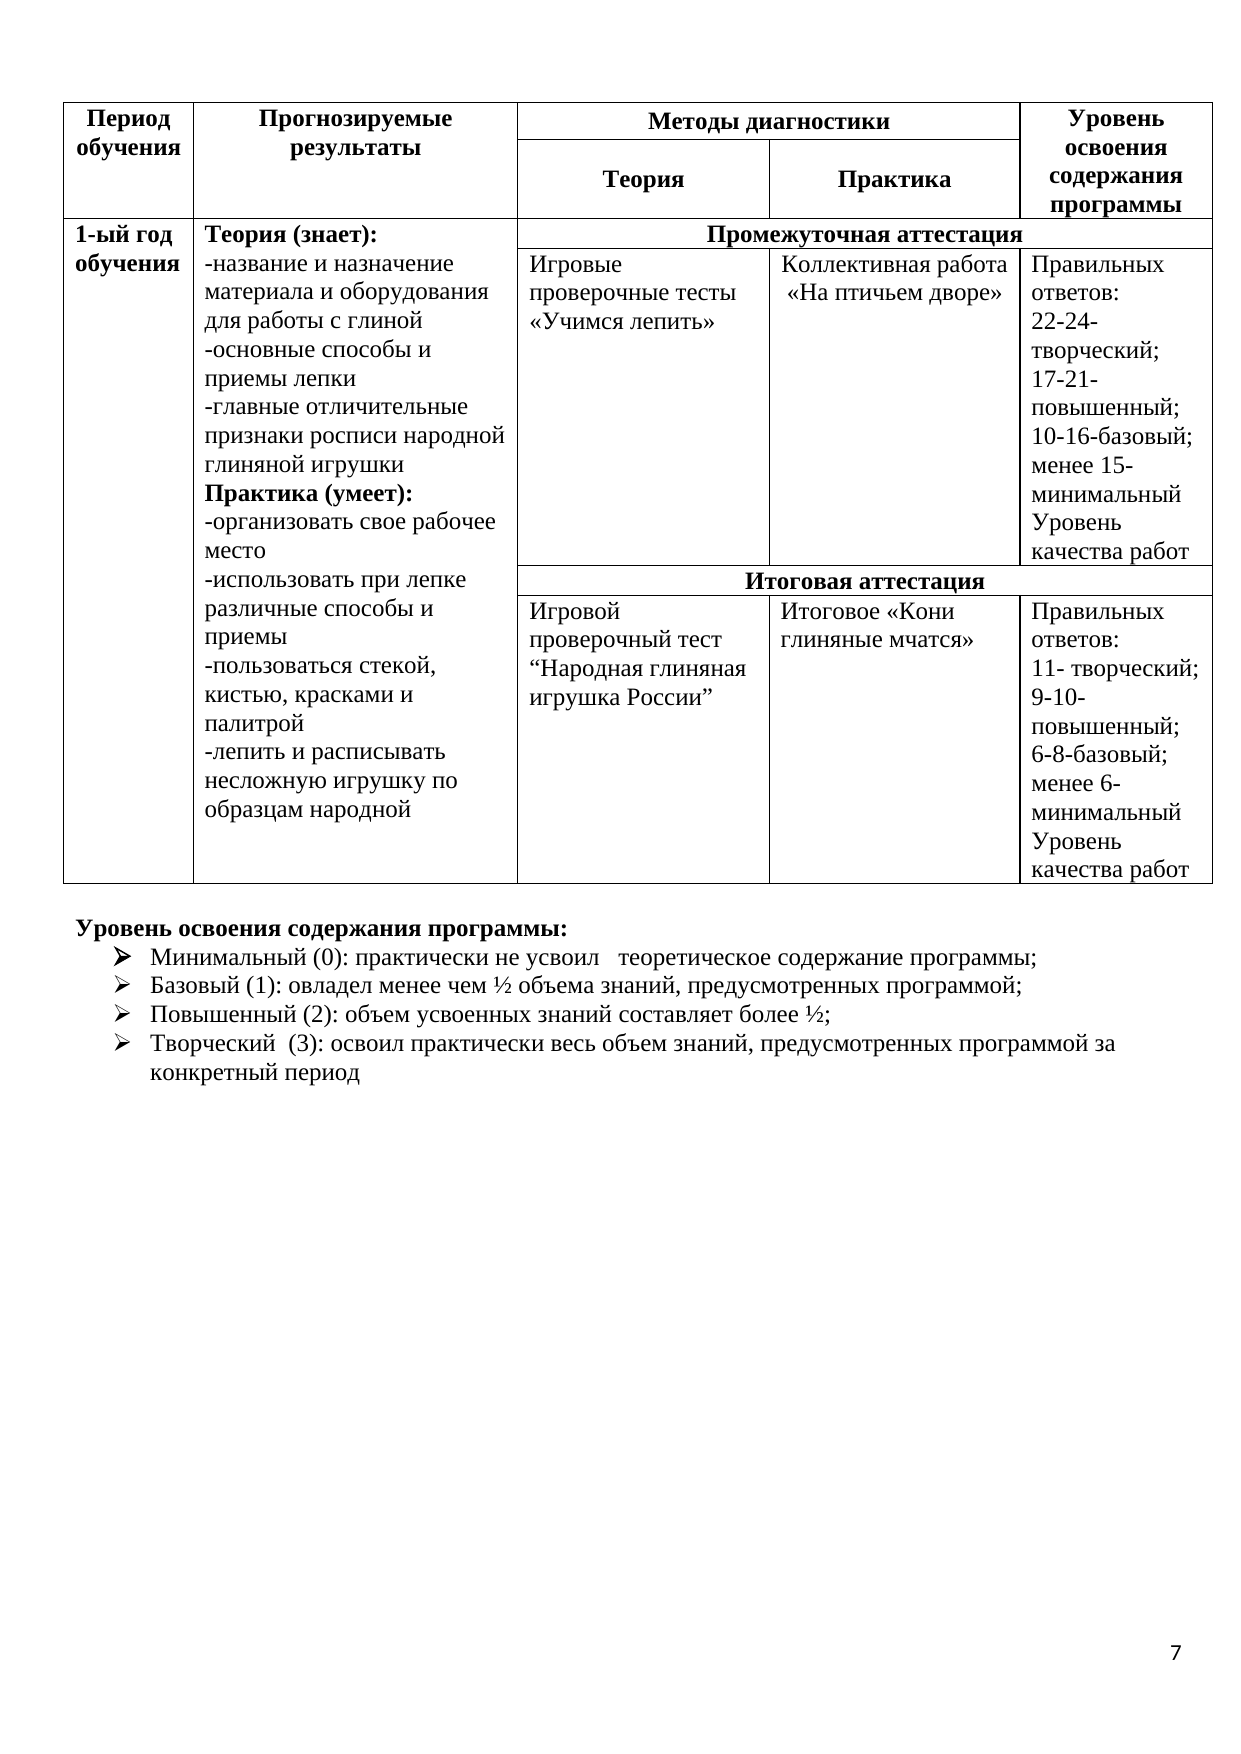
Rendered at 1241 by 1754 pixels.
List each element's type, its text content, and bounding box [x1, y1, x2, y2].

table_cell Теория [518, 140, 769, 218]
table_header Методы диагностики [518, 103, 1019, 139]
list Базовый (1): овладел менее чем ½ объема знаний, предусмотренных программой; [112, 971, 1181, 999]
list Повышенный (2): объем усвоенных знаний составляет более ½; [112, 999, 1181, 1028]
table_cell Теория (знает): -название и назначение материала и оборудования для работы с глиной -основные способы и приемы лепки -главные отличительные признаки росписи народной глиняной игрушки Практика (умеет): -организовать свое рабочее место -использовать при лепке различные способы и приемы -пользоваться стекой, кистью, красками и палитрой -лепить и расписывать несложную игрушку по образцам народной [194, 219, 517, 883]
table_cell Игровой проверочный тест “Народная глиняная игрушка России” [518, 596, 769, 883]
table_header Уровень освоения содержания программы [1021, 103, 1212, 218]
table_cell Игровые проверочные тесты «Учимся лепить» [518, 249, 769, 565]
list Творческий (3): освоил практически весь объем знаний, предусмотренных программой за конкретный период [112, 1028, 1181, 1086]
table_header Прогнозируемые результаты [194, 103, 517, 218]
table_cell Итоговая аттестация [518, 566, 1212, 595]
table_header Период обучения [64, 103, 193, 218]
table_cell Правильных ответов: 22-24- творческий; 17-21-повышенный; 10-16-базовый; менее 15-минимальный Уровень качества работ [1021, 249, 1212, 565]
list Минимальный (0): практически не усвоил теоретическое содержание программы; [112, 942, 1181, 971]
text Уровень освоения содержания программы: [75, 913, 1181, 942]
table_cell Промежуточная аттестация [518, 219, 1212, 248]
table_cell 1-ый год обучения [64, 219, 193, 883]
table_cell Коллективная работа «На птичьем дворе» [770, 249, 1019, 565]
table_cell Практика [770, 140, 1019, 218]
table_cell Правильных ответов: 11- творческий; 9-10-повышенный; 6-8-базовый; менее 6-минимальный Уровень качества работ [1021, 596, 1212, 883]
table_cell Итоговое «Кони глиняные мчатся» [770, 596, 1019, 883]
